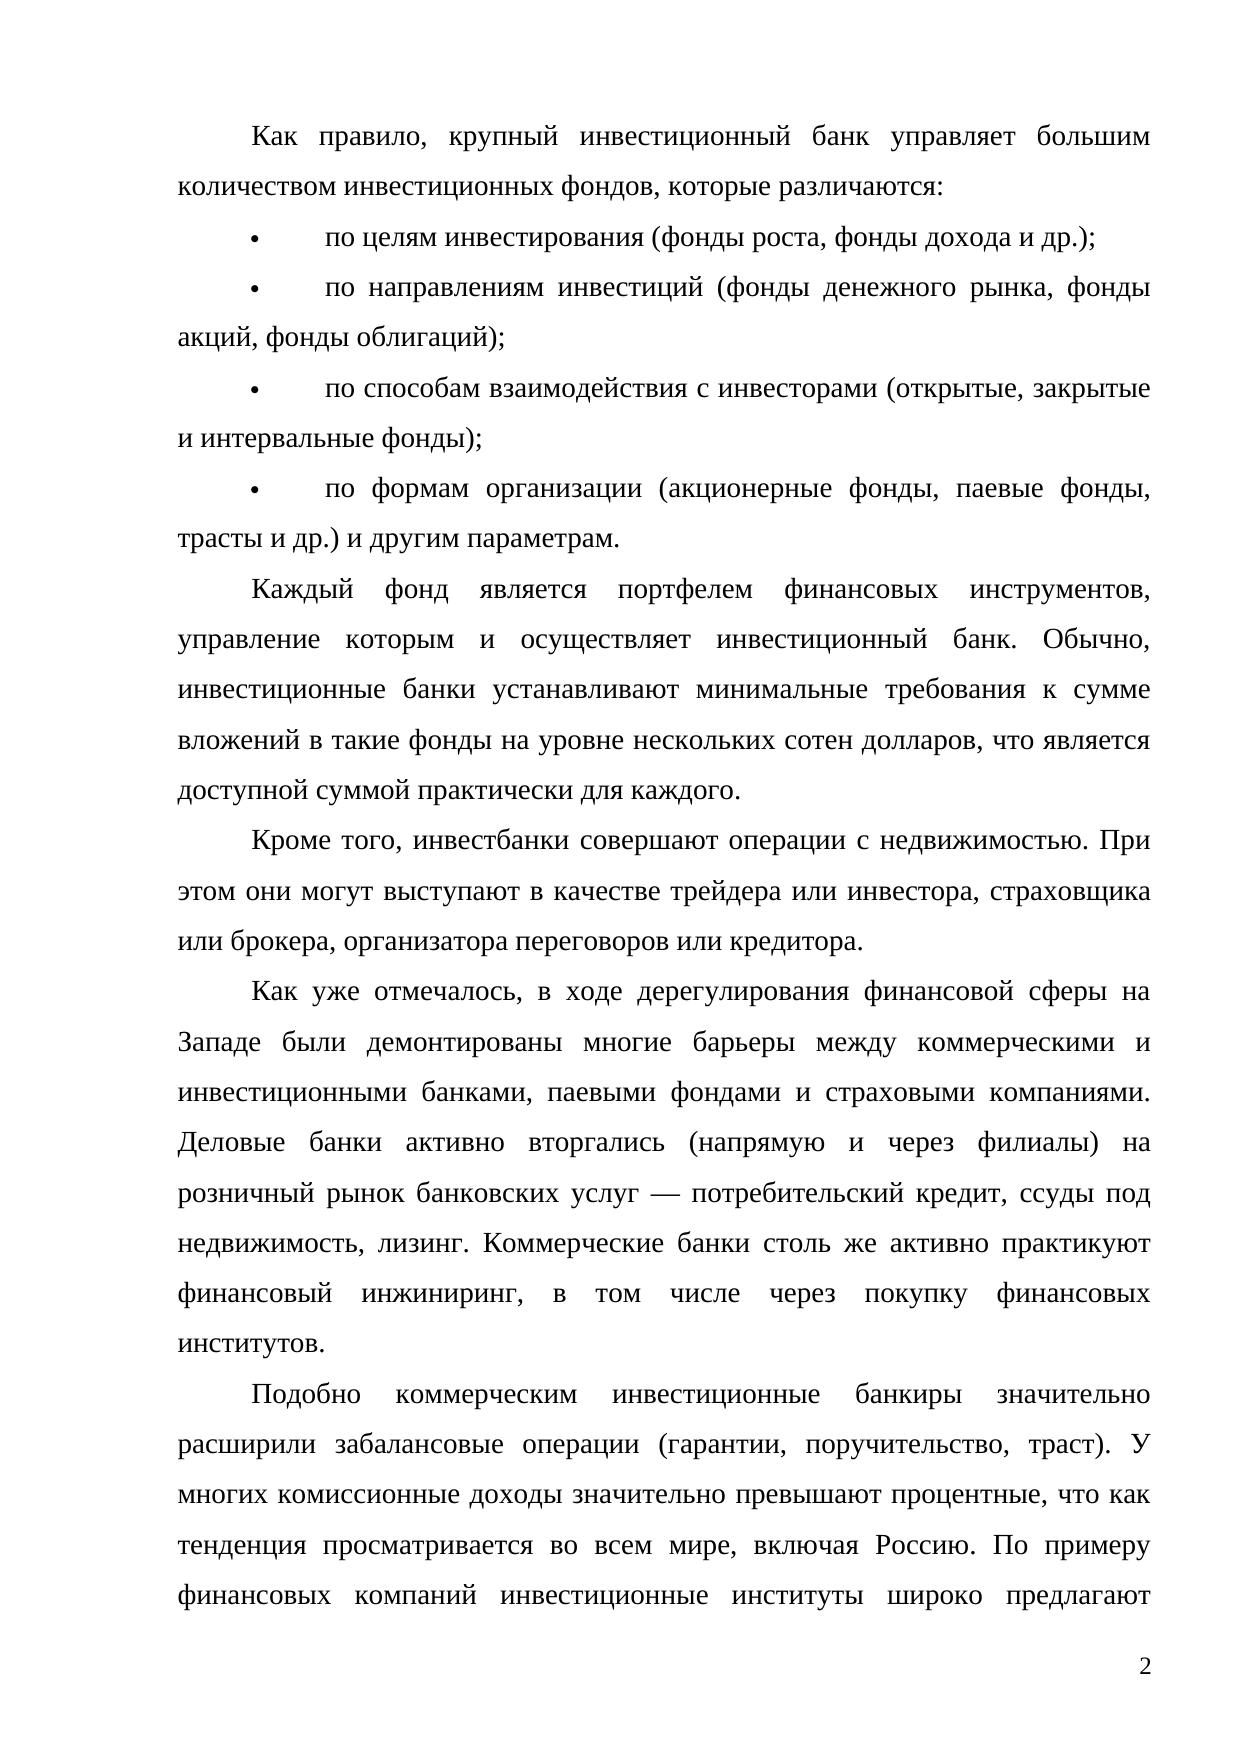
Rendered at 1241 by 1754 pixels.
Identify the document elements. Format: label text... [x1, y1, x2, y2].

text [177, 1376, 1152, 1611]
list по направлениям инвестиций (фонды денежного рынка, фонды акций, фонды облигаций); [177, 269, 1152, 353]
list по целям инвестирования (фонды роста, фонды дохода и др.); [177, 219, 1152, 252]
list по формам организации (акционерные фонды, паевые фонды, трасты и др.) и другим параметрам. [177, 470, 1152, 554]
list по способам взаимодействия с инвесторами (открытые, закрытые и интервальные фонды); [177, 370, 1152, 453]
text Кроме того, инвестбанки совершают операции с недвижимостью. При этом они могут выступают в качестве трейдера или инвестора, страховщика или брокера, организатора переговоров или кредитора. [177, 822, 1152, 957]
text Каждый фонд является портфелем финансовых инструментов, управление которым и осуществляет инвестиционный банк. Обычно, инвестиционные банки устанавливают минимальные требования к сумме вложений в такие фонды на уровне нескольких сотен долларов, что является доступной суммой практически для каждого. [177, 571, 1152, 806]
text Как уже отмечалось, в ходе дерегулирования финансовой сферы на Западе были демонтированы многие барьеры между коммерческими и инвестиционными банками, паевыми фондами и страховыми компаниями. Деловые банки активно вторгались (напрямую и через филиалы) на розничный рынок банковских услуг — потребительский кредит, ссуды под недвижимость, лизинг. Коммерческие банки столь же активно практикуют финансовый инжиниринг, в том числе через покупку финансовых институтов. [177, 973, 1152, 1359]
text Как правило, крупный инвестиционный банк управляет большим количеством инвестиционных фондов, которые различаются: [177, 118, 1152, 202]
